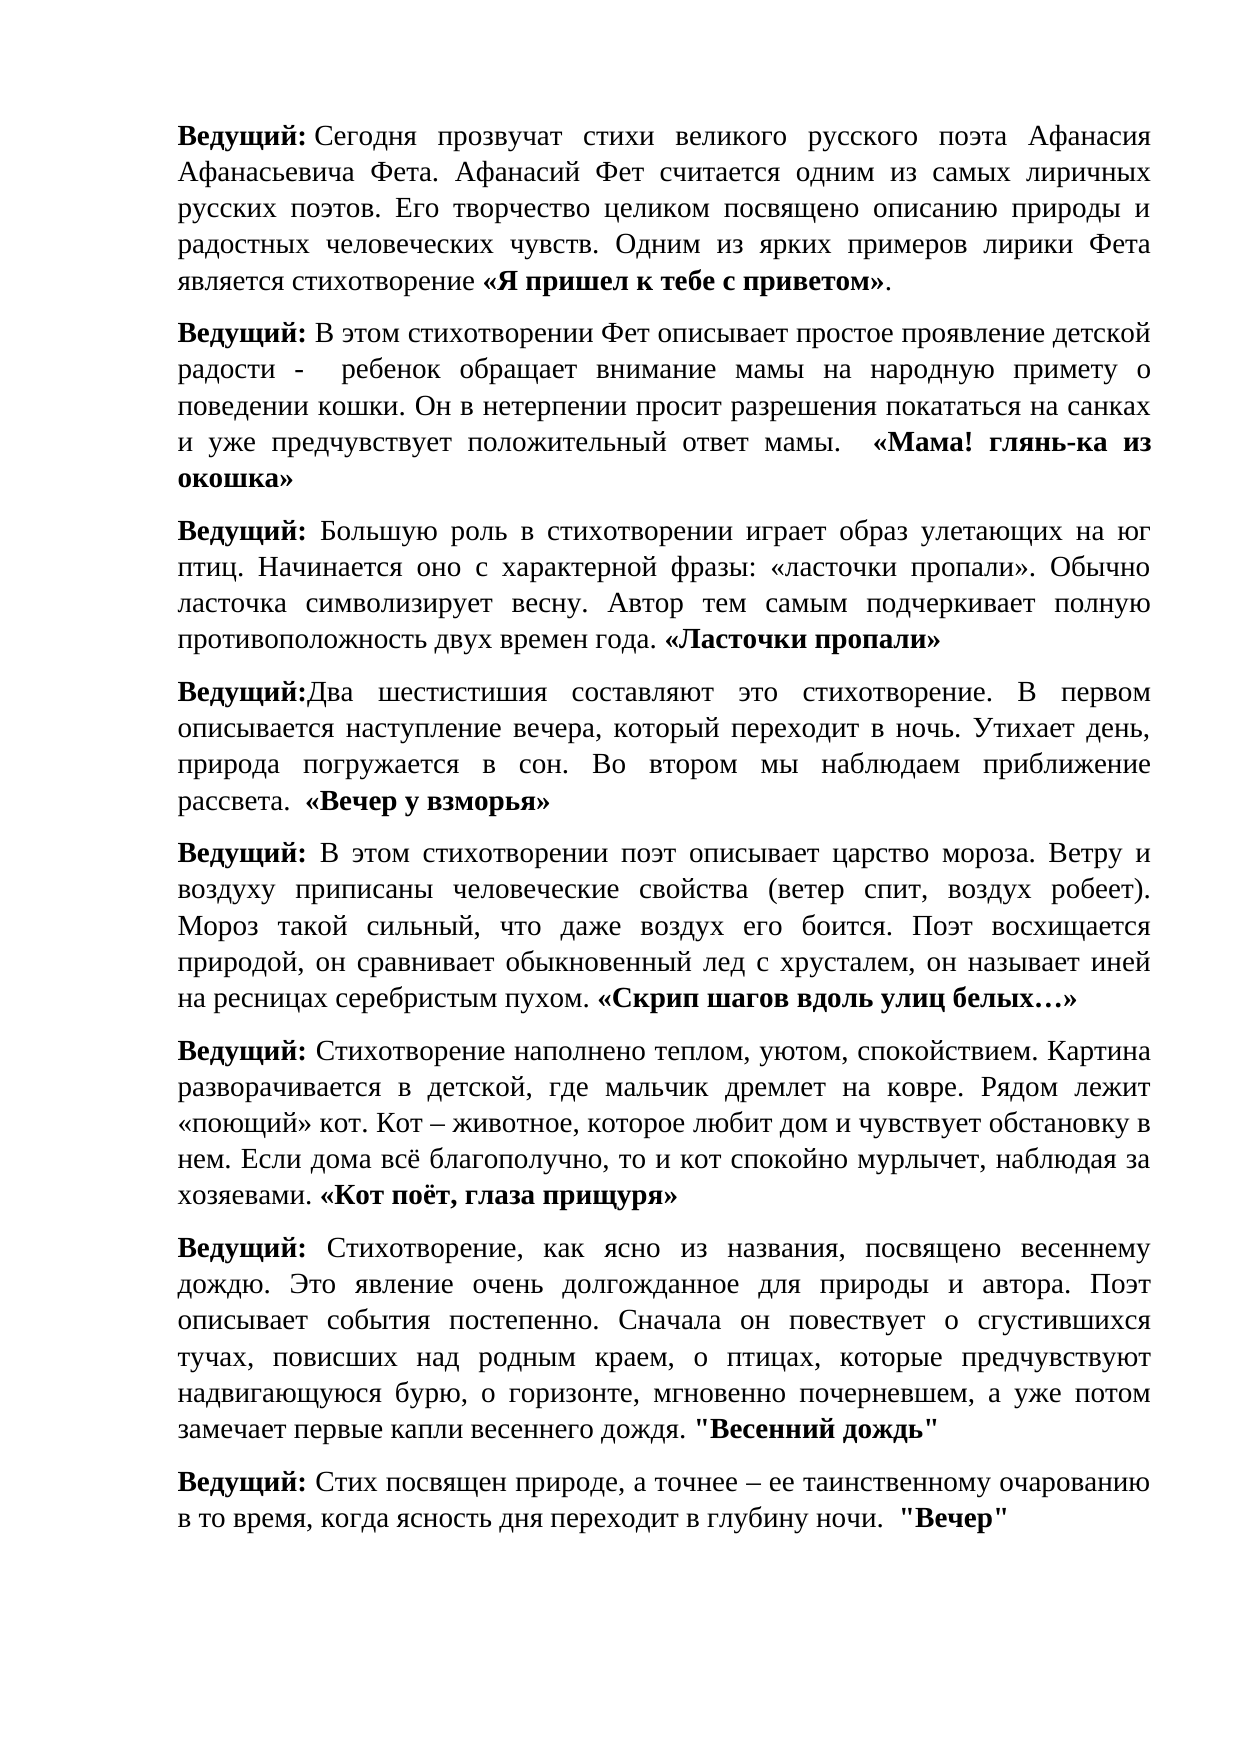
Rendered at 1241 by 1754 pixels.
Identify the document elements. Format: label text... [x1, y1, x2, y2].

text Ведущий: Стихотворение наполнено теплом, уютом, спокойствием. Картина разворачивается в детской, где мальчик дремлет на ковре. Рядом лежит «поющий» кот. Кот – животное, которое любит дом и чувствует обстановку в нем. Если дома всё благополучно, то и кот спокойно мурлычет, наблюдая за хозяевами. «Кот поёт, глаза прищуря» [177, 1033, 1152, 1211]
text Ведущий: Сегодня прозвучат стихи великого русского поэта Афанасия Афанасьевича Фета. Афанасий Фет считается одним из самых лиричных русских поэтов. Его творчество целиком посвящено описанию природы и радостных человеческих чувств. Одним из ярких примеров лирики Фета является стихотворение «Я пришел к тебе с приветом». [177, 118, 1152, 296]
text Ведущий: В этом стихотворении Фет описывает простое проявление детской радости - ребенок обращает внимание мамы на народную примету о поведении кошки. Он в нетерпении просит разрешения покататься на санках и уже предчувствует положительный ответ мамы. «Мама! глянь-ка из окошка» [177, 316, 1152, 494]
text Ведущий:Два шестистишия составляют это стихотворение. В первом описывается наступление вечера, который переходит в ночь. Утихает день, природа погружается в сон. Во втором мы наблюдаем приближение рассвета. «Вечер у взморья» [177, 674, 1152, 816]
text Ведущий: Большую роль в стихотворении играет образ улетающих на юг птиц. Начинается оно с характерной фразы: «ласточки пропали». Обычно ласточка символизирует весну. Автор тем самым подчеркивает полную противоположность двух времен года. «Ласточки пропали» [177, 513, 1152, 655]
text Ведущий: Стих посвящен природе, а точнее – ее таинственному очарованию в то время, когда ясность дня переходит в глубину ночи. "Вечер" [177, 1464, 1152, 1533]
text Ведущий: Стихотворение, как ясно из названия, посвящено весеннему дождю. Это явление очень долгожданное для природы и автора. Поэт описывает события постепенно. Сначала он повествует о сгустившихся тучах, повисших над родным краем, о птицах, которые предчувствуют надвигающуюся бурю, о горизонте, мгновенно почерневшем, а уже потом замечает первые капли весеннего дождя. "Весенний дождь" [177, 1230, 1152, 1444]
text Ведущий: В этом стихотворении поэт описывает царство мороза. Ветру и воздуху приписаны человеческие свойства (ветер спит, воздух робеет). Мороз такой сильный, что даже воздух его боится. Поэт восхищается природой, он сравнивает обыкновенный лед с хрусталем, он называет иней на ресницах серебристым пухом. «Скрип шагов вдоль улиц белых…» [177, 835, 1152, 1013]
